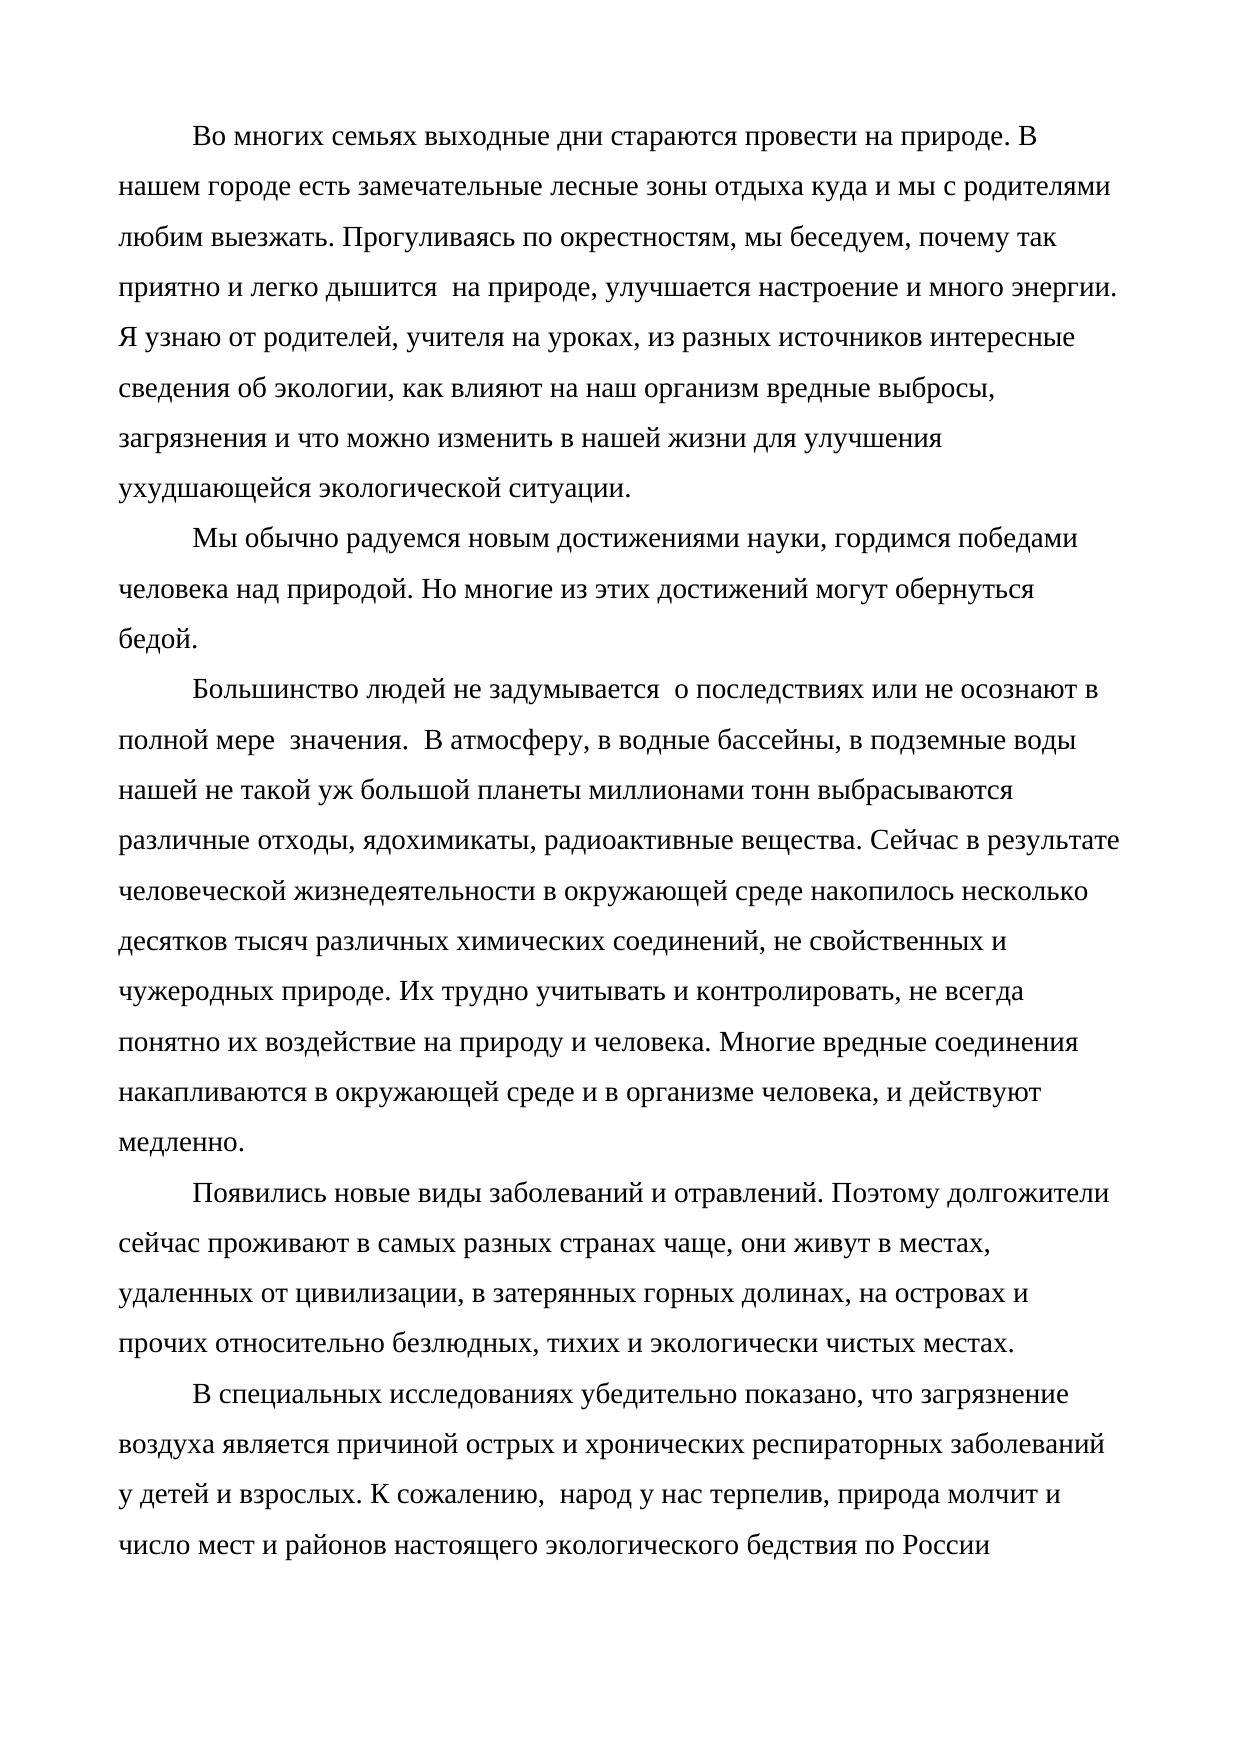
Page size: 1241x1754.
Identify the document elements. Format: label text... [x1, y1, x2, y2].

text Большинство людей не задумывается о последствиях или не осознают в полной мере значения. В атмосферу, в водные бассейны, в подземные воды нашей не такой уж большой планеты миллионами тонн выбрасываются различные отходы, ядохимикаты, радиоактивные вещества. Сейчас в результате человеческой жизнедеятельности в окружающей среде накопилось несколько десятков тысяч различных химических соединений, не свойственных и чужеродных природе. Их трудно учитывать и контролировать, не всегда понятно их воздействие на природу и человека. Многие вредные соединения накапливаются в окружающей среде и в организме человека, и действуют медленно. [118, 672, 1122, 1158]
text Мы обычно радуемся новым достижениями науки, гордимся победами человека над природой. Но многие из этих достижений могут обернуться бедой. [118, 521, 1122, 655]
text Во многих семьях выходные дни стараются провести на природе. В нашем городе есть замечательные лесные зоны отдыха куда и мы с родителями любим выезжать. Прогуливаясь по окрестностям, мы беседуем, почему так приятно и легко дышится на природе, улучшается настроение и много энергии. Я узнаю от родителей, учителя на уроках, из разных источников интересные сведения об экологии, как влияют на наш организм вредные выбросы, загрязнения и что можно изменить в нашей жизни для улучшения ухудшающейся экологической ситуации. [118, 118, 1122, 504]
text Появились новые виды заболеваний и отравлений. Поэтому долгожители сейчас проживают в самых разных странах чаще, они живут в местах, удаленных от цивилизации, в затерянных горных долинах, на островах и прочих относительно безлюдных, тихих и экологически чистых местах. [118, 1175, 1122, 1359]
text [118, 1376, 1122, 1560]
